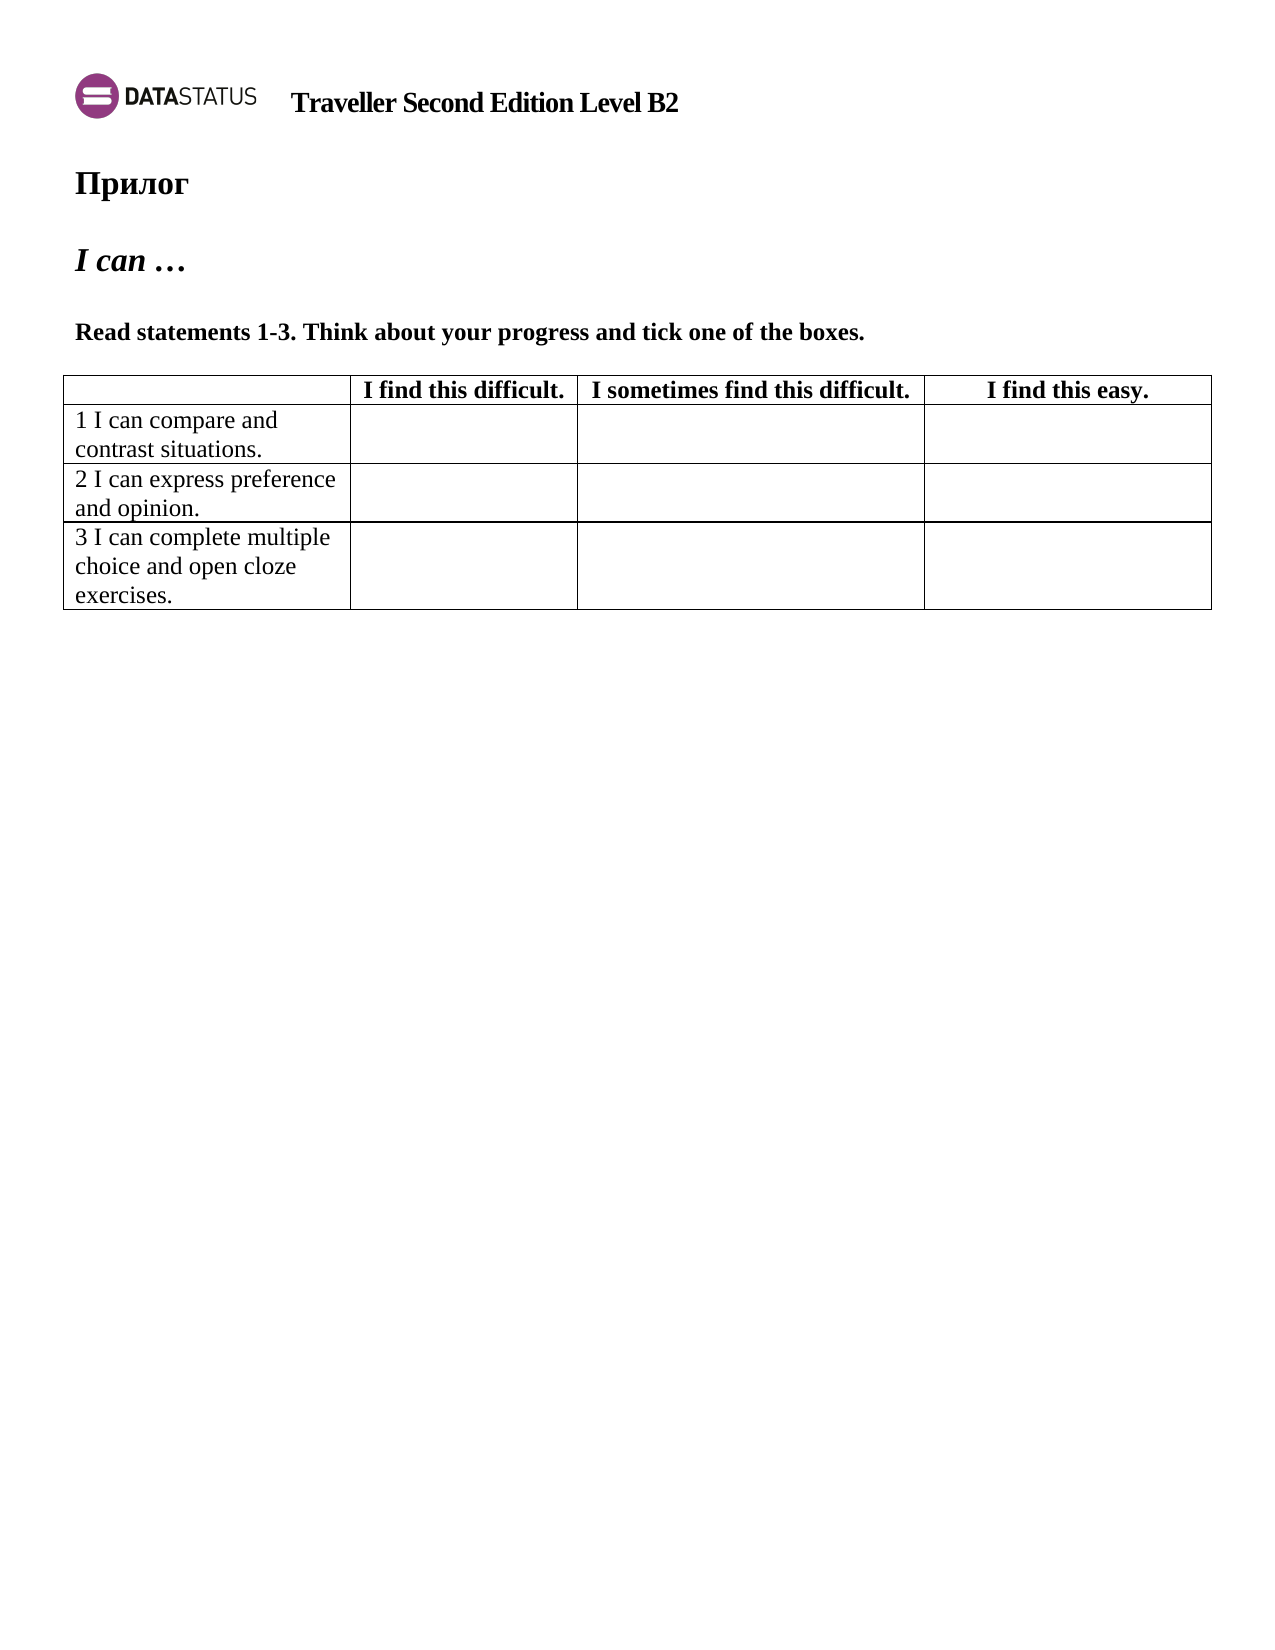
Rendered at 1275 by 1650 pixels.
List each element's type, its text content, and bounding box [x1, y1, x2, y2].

table_cell [578, 405, 924, 463]
text I can … [75, 240, 1200, 279]
table_header I sometimes find this difficult. [578, 376, 924, 404]
table_cell [351, 405, 577, 463]
table_header I find this easy. [925, 376, 1211, 404]
table_cell 1 I can compare and contrast situations. [64, 405, 350, 463]
table_cell [925, 405, 1211, 463]
text Read statements 1-3. Think about your progress and tick one of the boxes. [75, 317, 1200, 346]
table_cell 3 I can complete multiple choice and open cloze exercises. [64, 523, 350, 609]
table_cell [925, 464, 1211, 521]
picture [75, 73, 257, 119]
table_cell [351, 464, 577, 521]
text Прилог [75, 164, 1200, 202]
table_cell [925, 523, 1211, 609]
table_header I find this difficult. [351, 376, 577, 404]
table_cell 2 I can express preference and opinion. [64, 464, 350, 521]
table_cell [578, 464, 924, 521]
table_cell [351, 523, 577, 609]
table_cell [578, 523, 924, 609]
table_header [64, 376, 350, 404]
